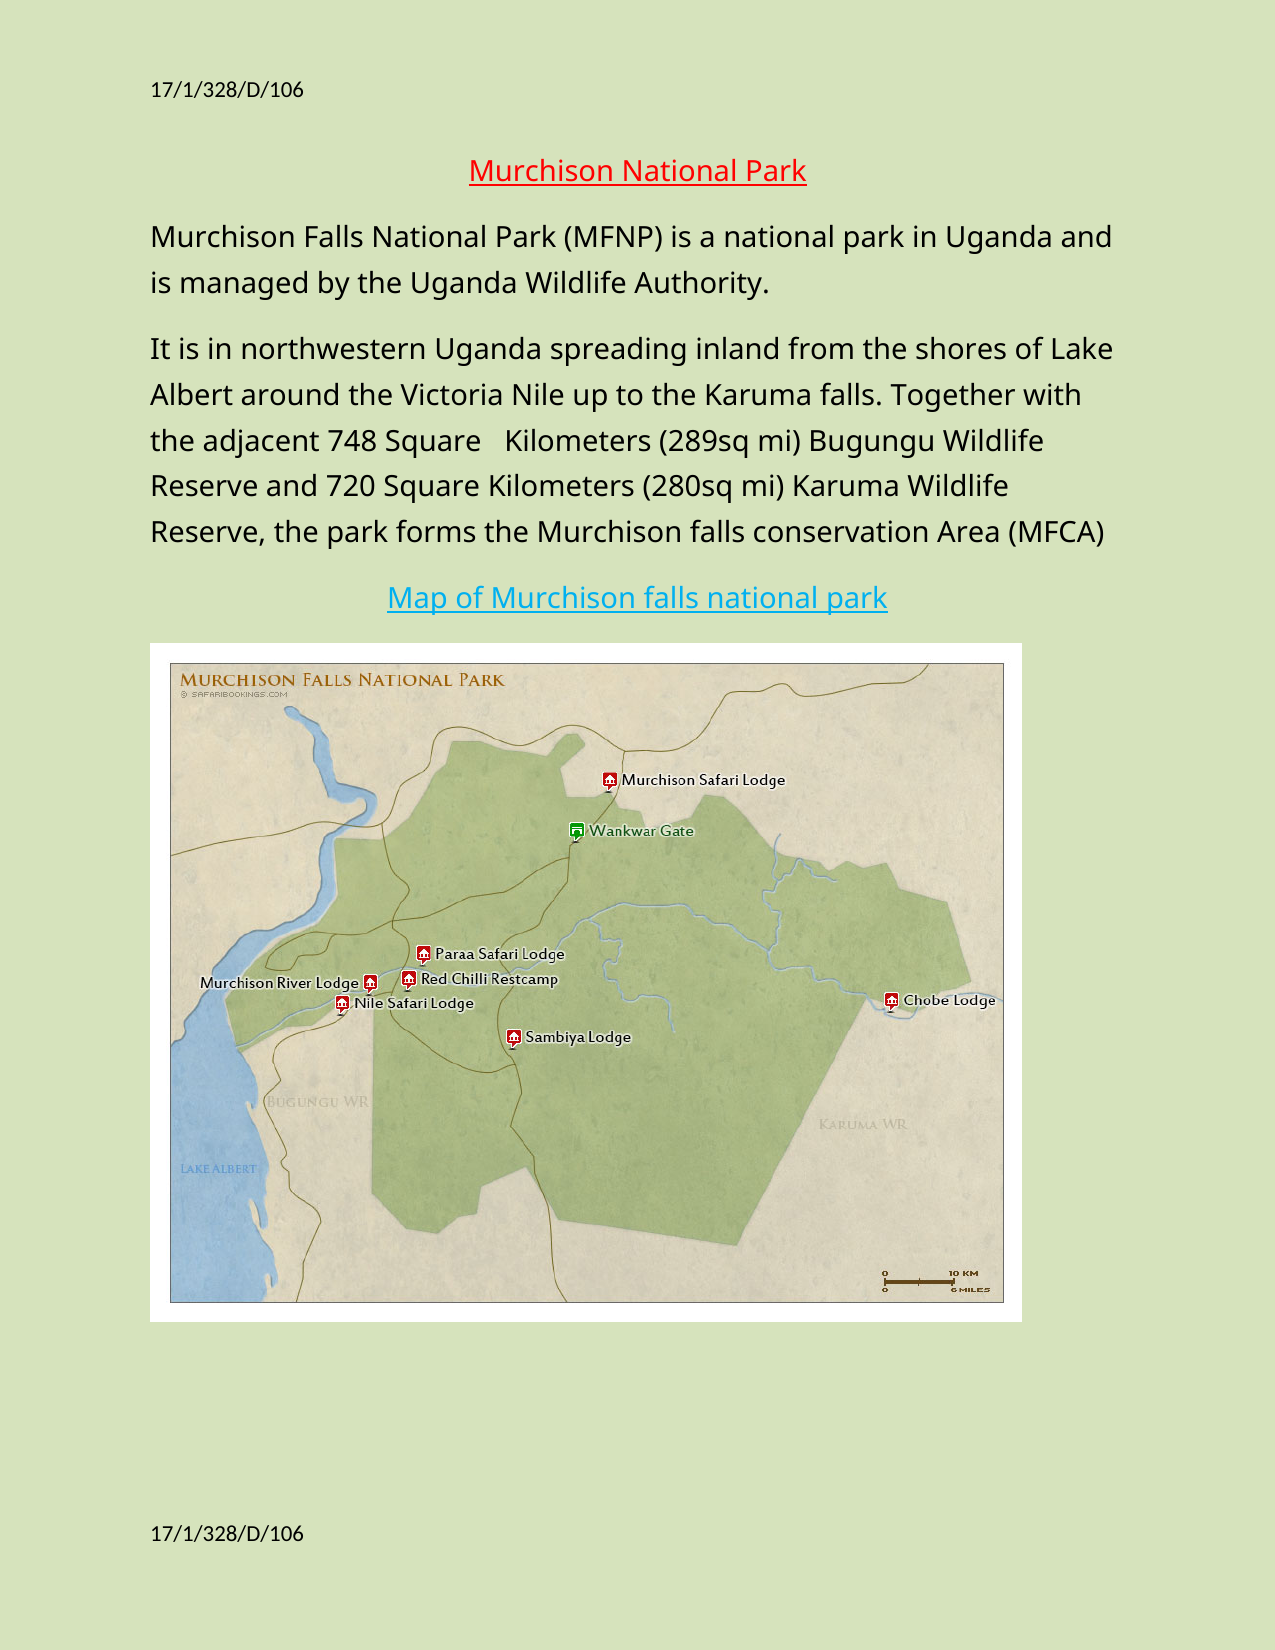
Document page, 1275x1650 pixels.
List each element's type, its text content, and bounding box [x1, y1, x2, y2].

text Murchison Falls National Park (MFNP) is a national park in Uganda and is managed by the Uganda Wildlife Authority. [150, 216, 1125, 302]
text It is in northwestern Uganda spreading inland from the shores of Lake Albert around the Victoria Nile up to the Karuma falls. Together with the adjacent 748 Square Kilometers (289sq mi) Bugungu Wildlife Reserve and 720 Square Kilometers (280sq mi) Karuma Wildlife Reserve, the park forms the Murchison falls conservation Area (MFCA) [150, 328, 1125, 551]
picture [150, 643, 1022, 1322]
text Murchison National Park [150, 150, 1125, 190]
text Map of Murchison falls national park [150, 577, 1125, 617]
